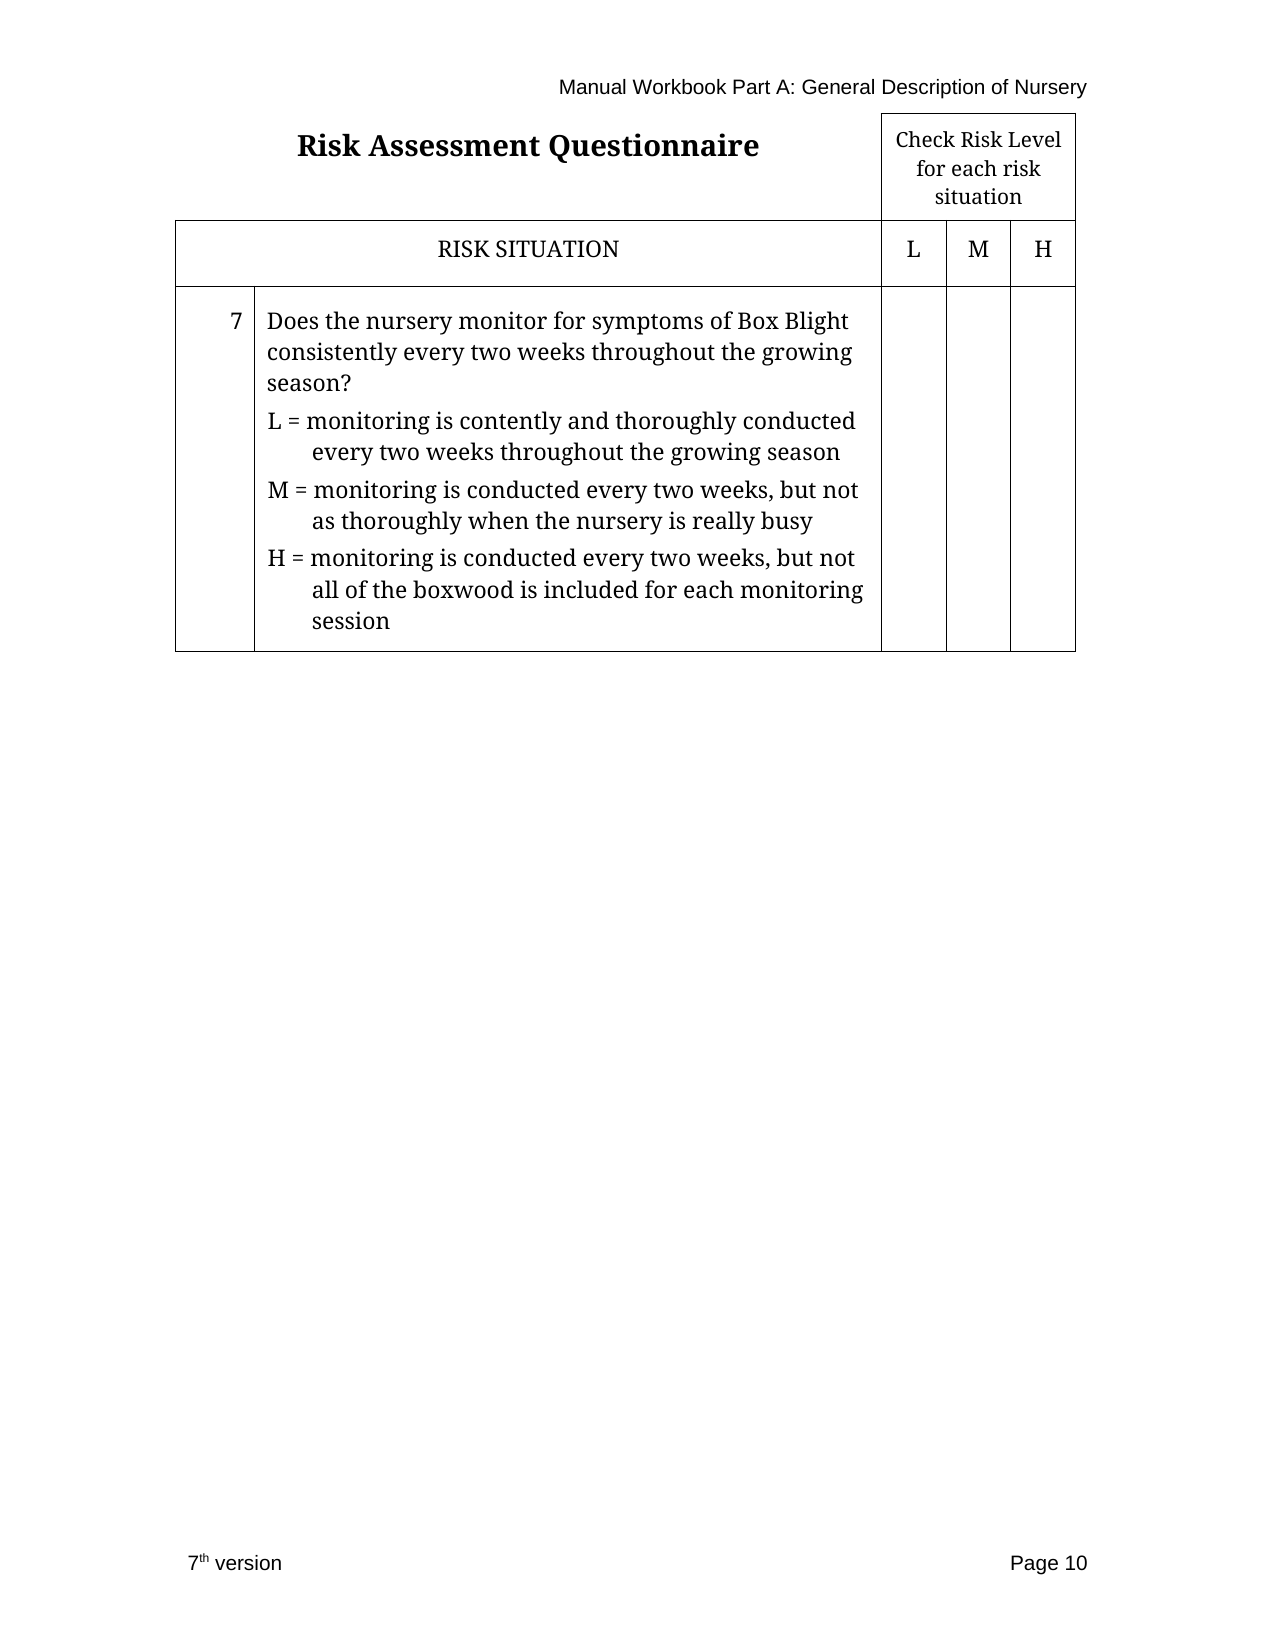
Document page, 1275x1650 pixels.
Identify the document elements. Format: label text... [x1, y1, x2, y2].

table_header Check Risk Level for each risk situation [882, 114, 1075, 220]
table_cell L [882, 221, 946, 286]
table_cell [882, 287, 946, 651]
table_cell RISK SITUATION [176, 221, 881, 286]
table_cell H [1011, 221, 1075, 286]
table_cell Does the nursery monitor for symptoms of Box Blight consistently every two weeks throughout the growing season? L = monitoring is contently and thoroughly conducted every two weeks throughout the growing season M = monitoring is conducted every two weeks, but not as thoroughly when the nursery is really busy H = monitoring is conducted every two weeks, but not all of the boxwood is included for each monitoring session [255, 287, 881, 651]
table_cell [1011, 287, 1075, 651]
table_cell [947, 287, 1010, 651]
table_header Risk Assessment Questionnaire [176, 113, 881, 220]
table_cell M [947, 221, 1010, 286]
table_cell 7 [176, 287, 254, 651]
